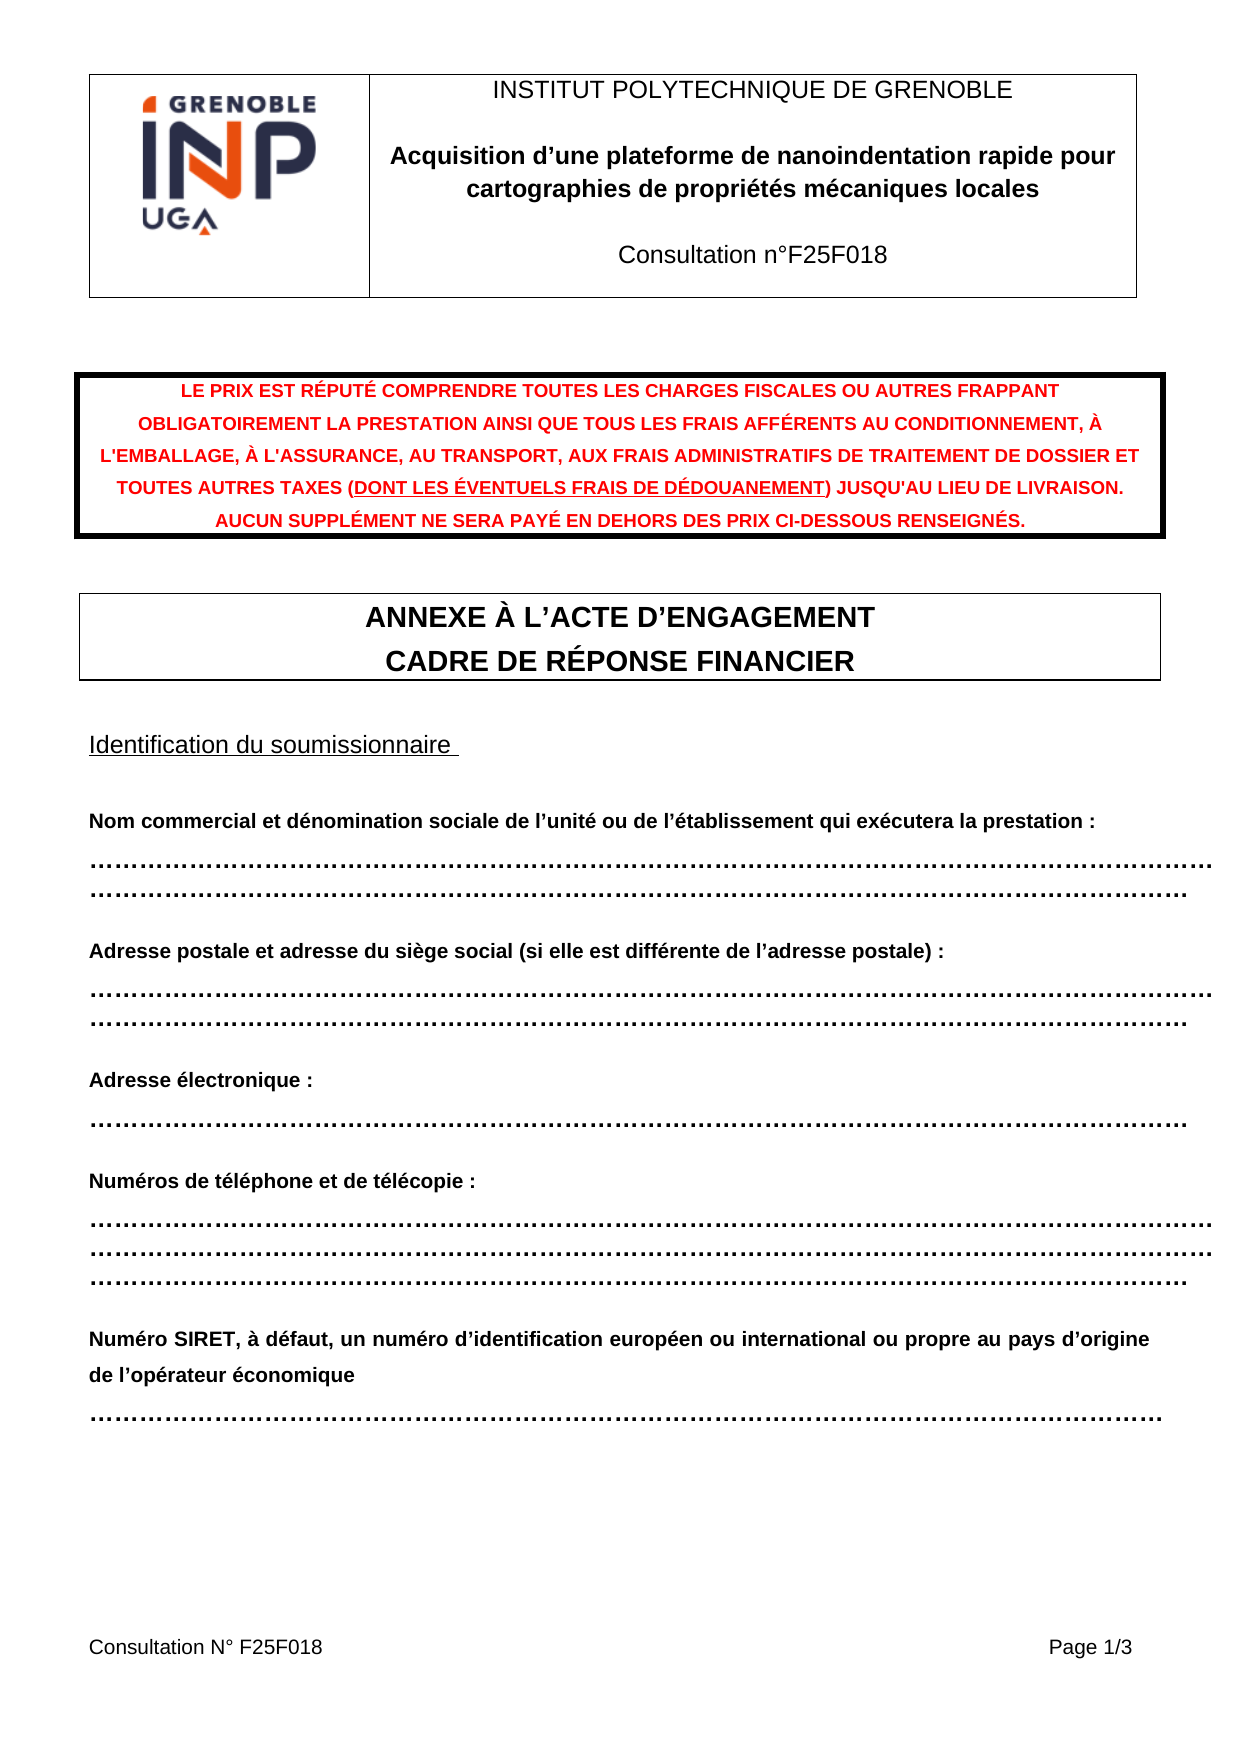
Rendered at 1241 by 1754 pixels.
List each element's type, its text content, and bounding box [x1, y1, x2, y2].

text …………………………………………………………………………………………………………………………………………………………………………………………………………………………………………………………………………………………………………………………………………………………………… [89, 1204, 1226, 1291]
picture [142, 96, 316, 248]
text Numéro SIRET, à défaut, un numéro d’identification européen ou international ou propre au pays d’origine de l’opérateur économique [89, 1327, 1152, 1386]
text Annexe À l’Acte d’engagement [80, 594, 1160, 634]
text …………………………………………………………………………………………………………………… [89, 1104, 1226, 1132]
text CADRE DE RÉPONSE FINANCIER [80, 637, 1160, 679]
text …………………………………………………………………………………………………………………………………………………………………………………………………………………………………………… [89, 845, 1226, 902]
table_header [90, 75, 369, 297]
text …………………………………………………………………………………………………………………………………………………………………………………………………………………………………………… [89, 974, 1226, 1032]
text Numéros de téléphone et de télécopie : [89, 1168, 1152, 1192]
table_header INSTITUT POLYTECHNIQUE DE GRENOBLE Acquisition d’une plateforme de nanoindentation rapide pour cartographies de propriétés mécaniques locales Consultation n°F25F018 [370, 75, 1136, 297]
text Nom commercial et dénomination sociale de l’unité ou de l’établissement qui exécutera la prestation : [89, 809, 1152, 833]
text ………………………………………………………………………………………………………………… [89, 1398, 1226, 1427]
text Adresse postale et adresse du siège social (si elle est différente de l’adresse postale) : [89, 938, 1152, 962]
text Adresse électronique : [89, 1068, 1152, 1092]
text le prix est RÉPUTÉ comprendre toutes les charges fiscales ou autres frappant obligatoirement la prestation ainsi que tous les frais affÉrents au conditionnement, À l'emballage, À l'assurance, au transport, aux frais administratifs de traitement de dossier et toutes autres taxes (dont les éventuels frais de dédouanement) jusqu'au lieu de livraison. AUCUN SUPPLÉMENT NE SERA PAYÉ EN DEHORs DES PRIX CI-DESSOUS RENSEIGNÉS. [80, 378, 1160, 533]
text Identification du soumissionnaire [89, 730, 1152, 759]
